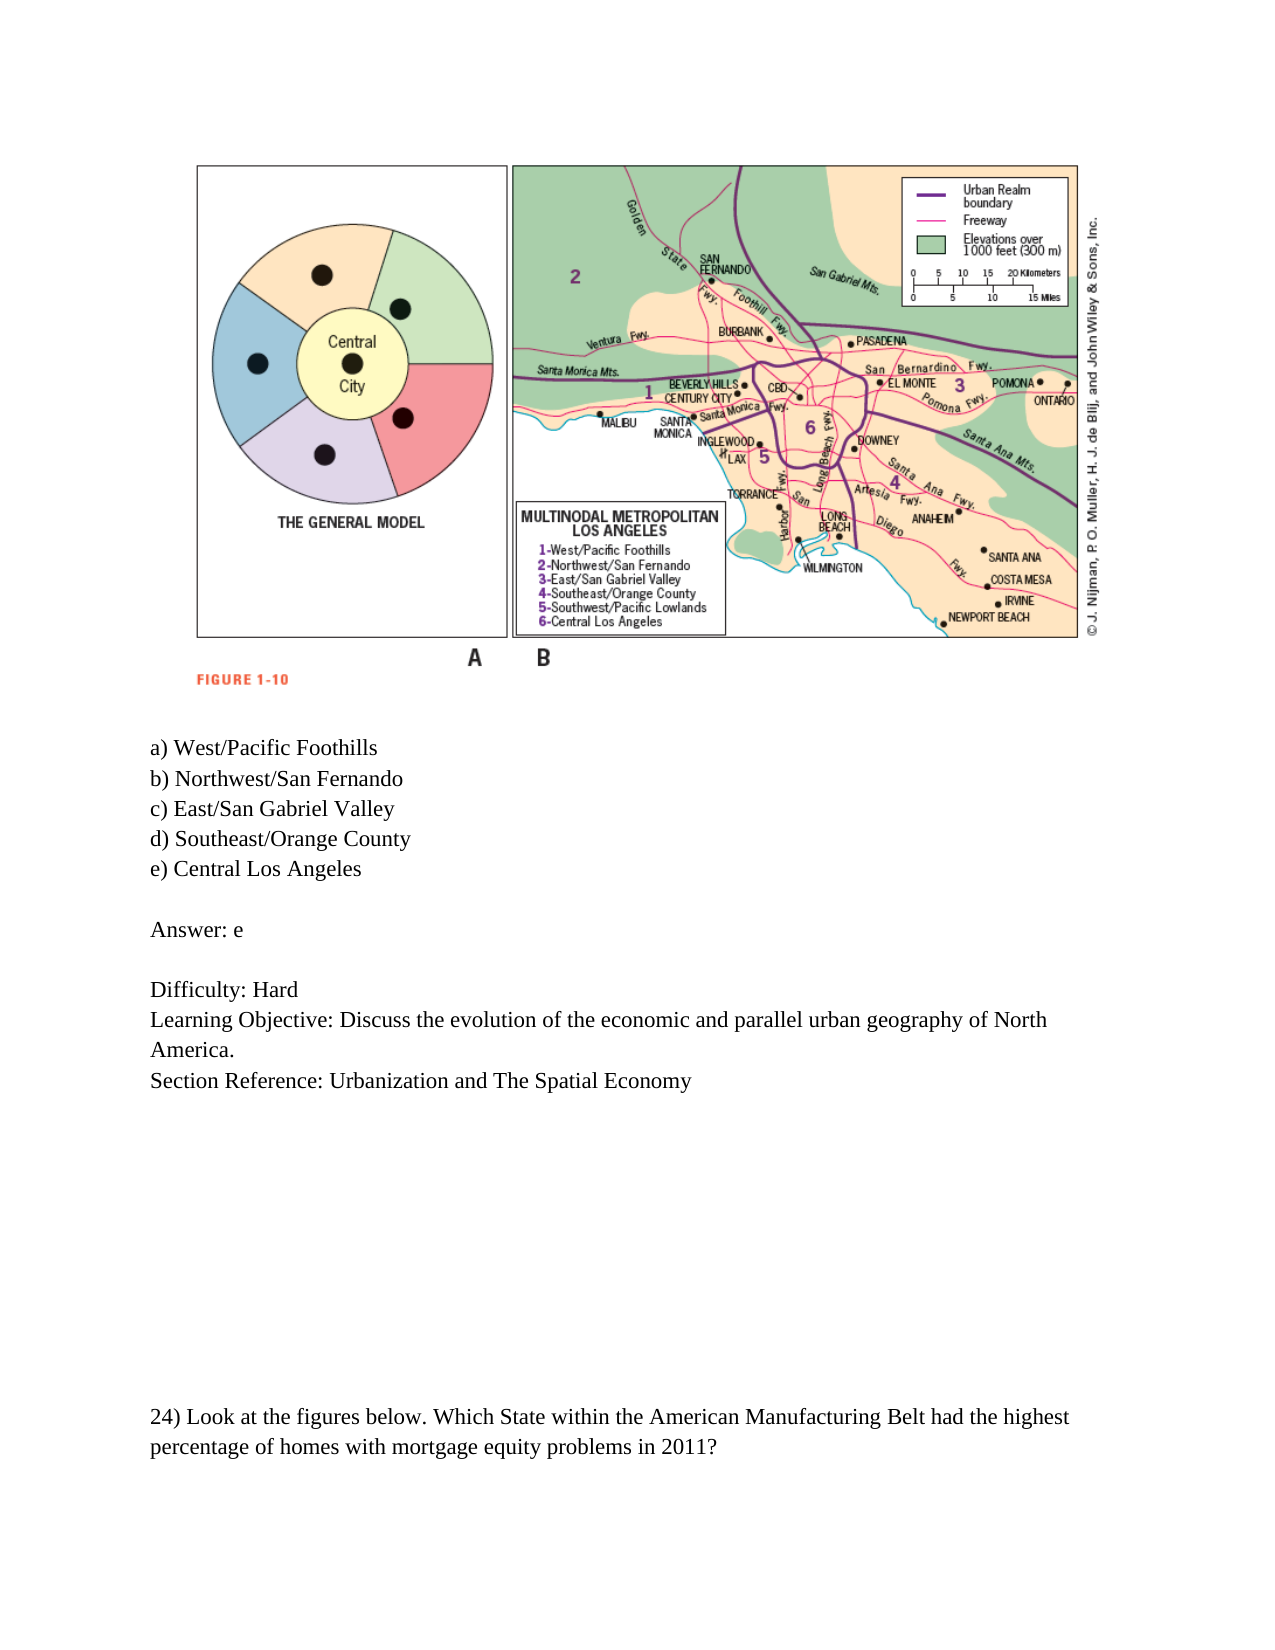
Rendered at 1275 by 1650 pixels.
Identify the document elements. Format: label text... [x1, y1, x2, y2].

text Answer: e [150, 916, 1125, 942]
text b) Northwest/San Fernando [150, 764, 1125, 791]
text Section Reference: Urbanization and The Spatial Economy [150, 1067, 1125, 1093]
text e) Central Los Angeles [150, 855, 1125, 882]
text d) Southeast/Orange County [150, 825, 1125, 851]
picture [150, 150, 1125, 700]
text c) East/San Gabriel Valley [150, 795, 1125, 821]
text Difficulty: Hard [150, 976, 1125, 1002]
text 24) Look at the figures below. Which State within the American Manufacturing Belt had the highest percentage of homes with mortgage equity problems in 2011? [150, 1403, 1125, 1460]
text Learning Objective: Discuss the evolution of the economic and parallel urban geography of North America. [150, 1006, 1125, 1063]
text a) West/Pacific Foothills [150, 734, 1125, 761]
